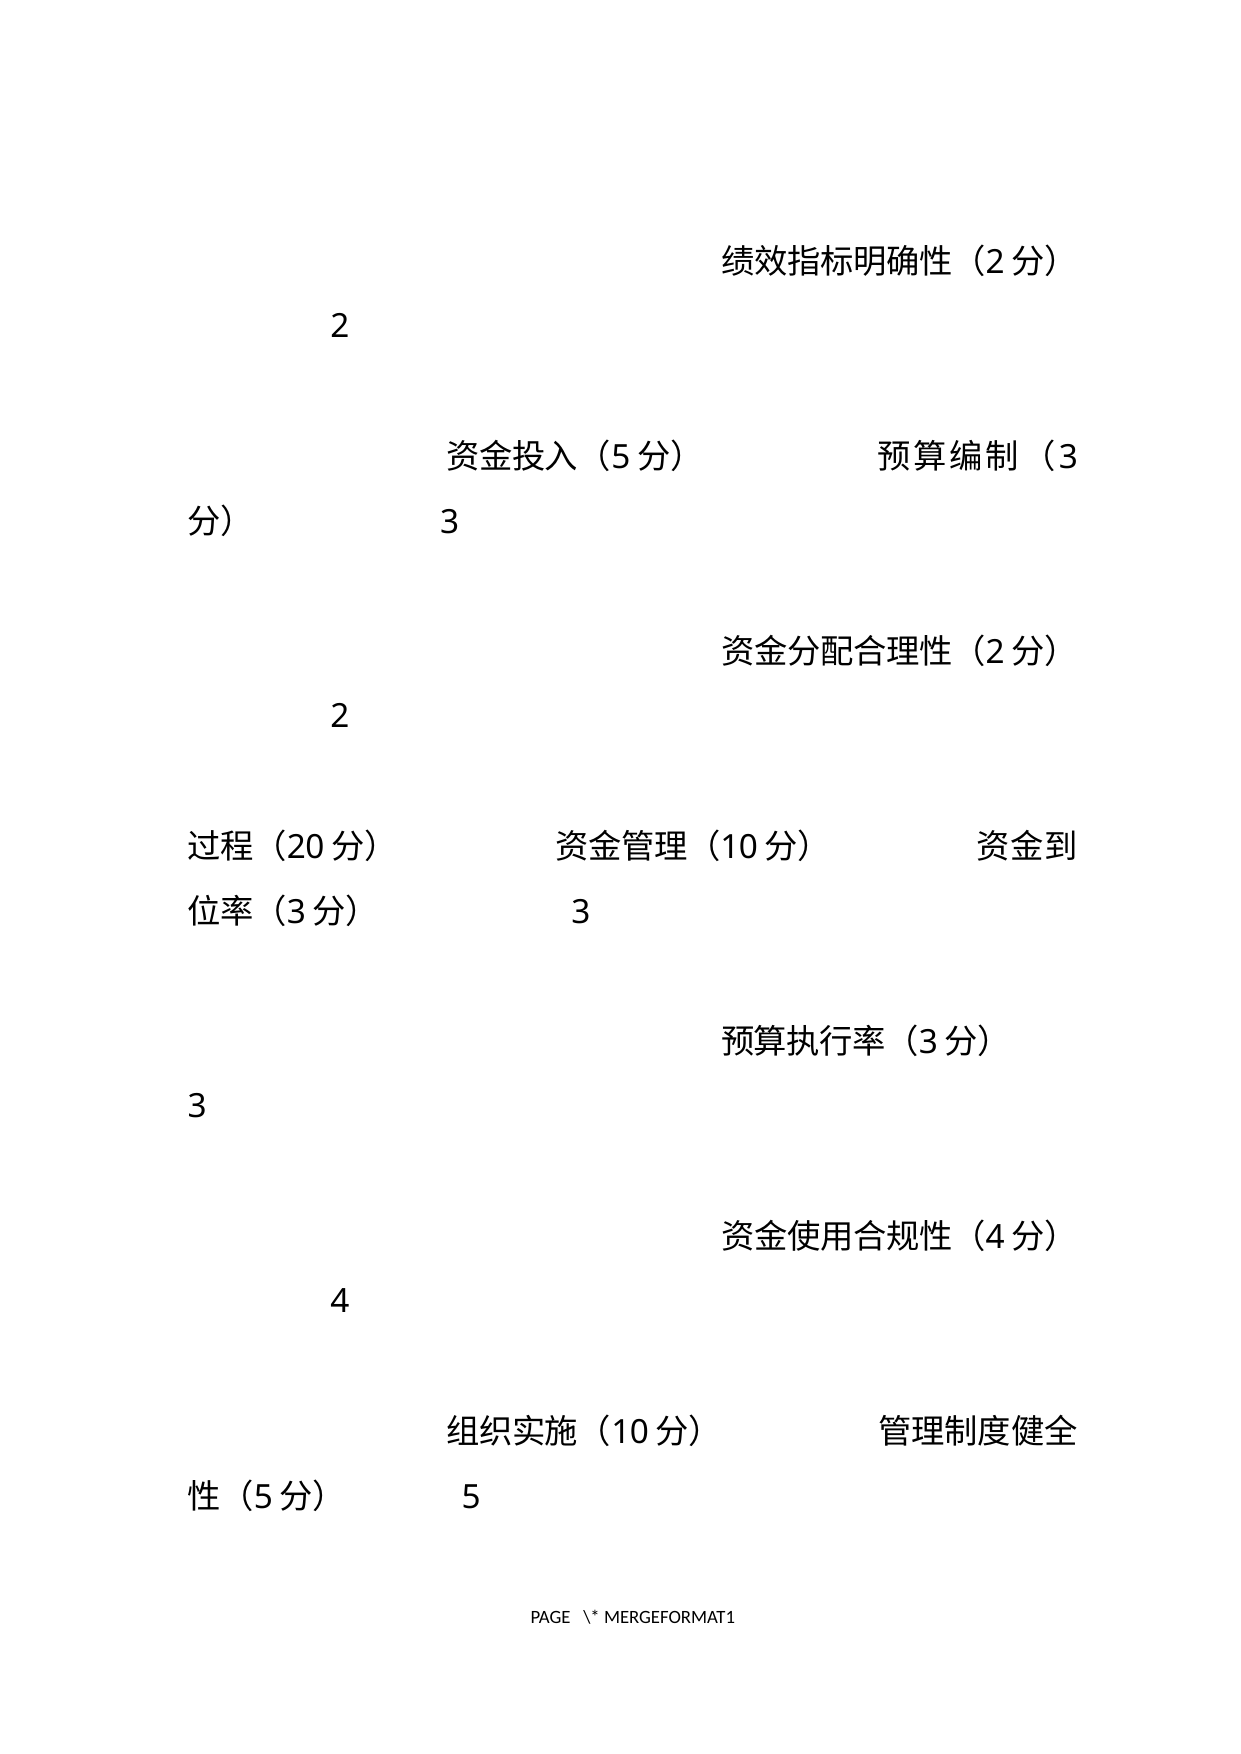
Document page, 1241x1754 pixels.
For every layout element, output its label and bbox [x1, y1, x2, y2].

text [187, 162, 1078, 1527]
